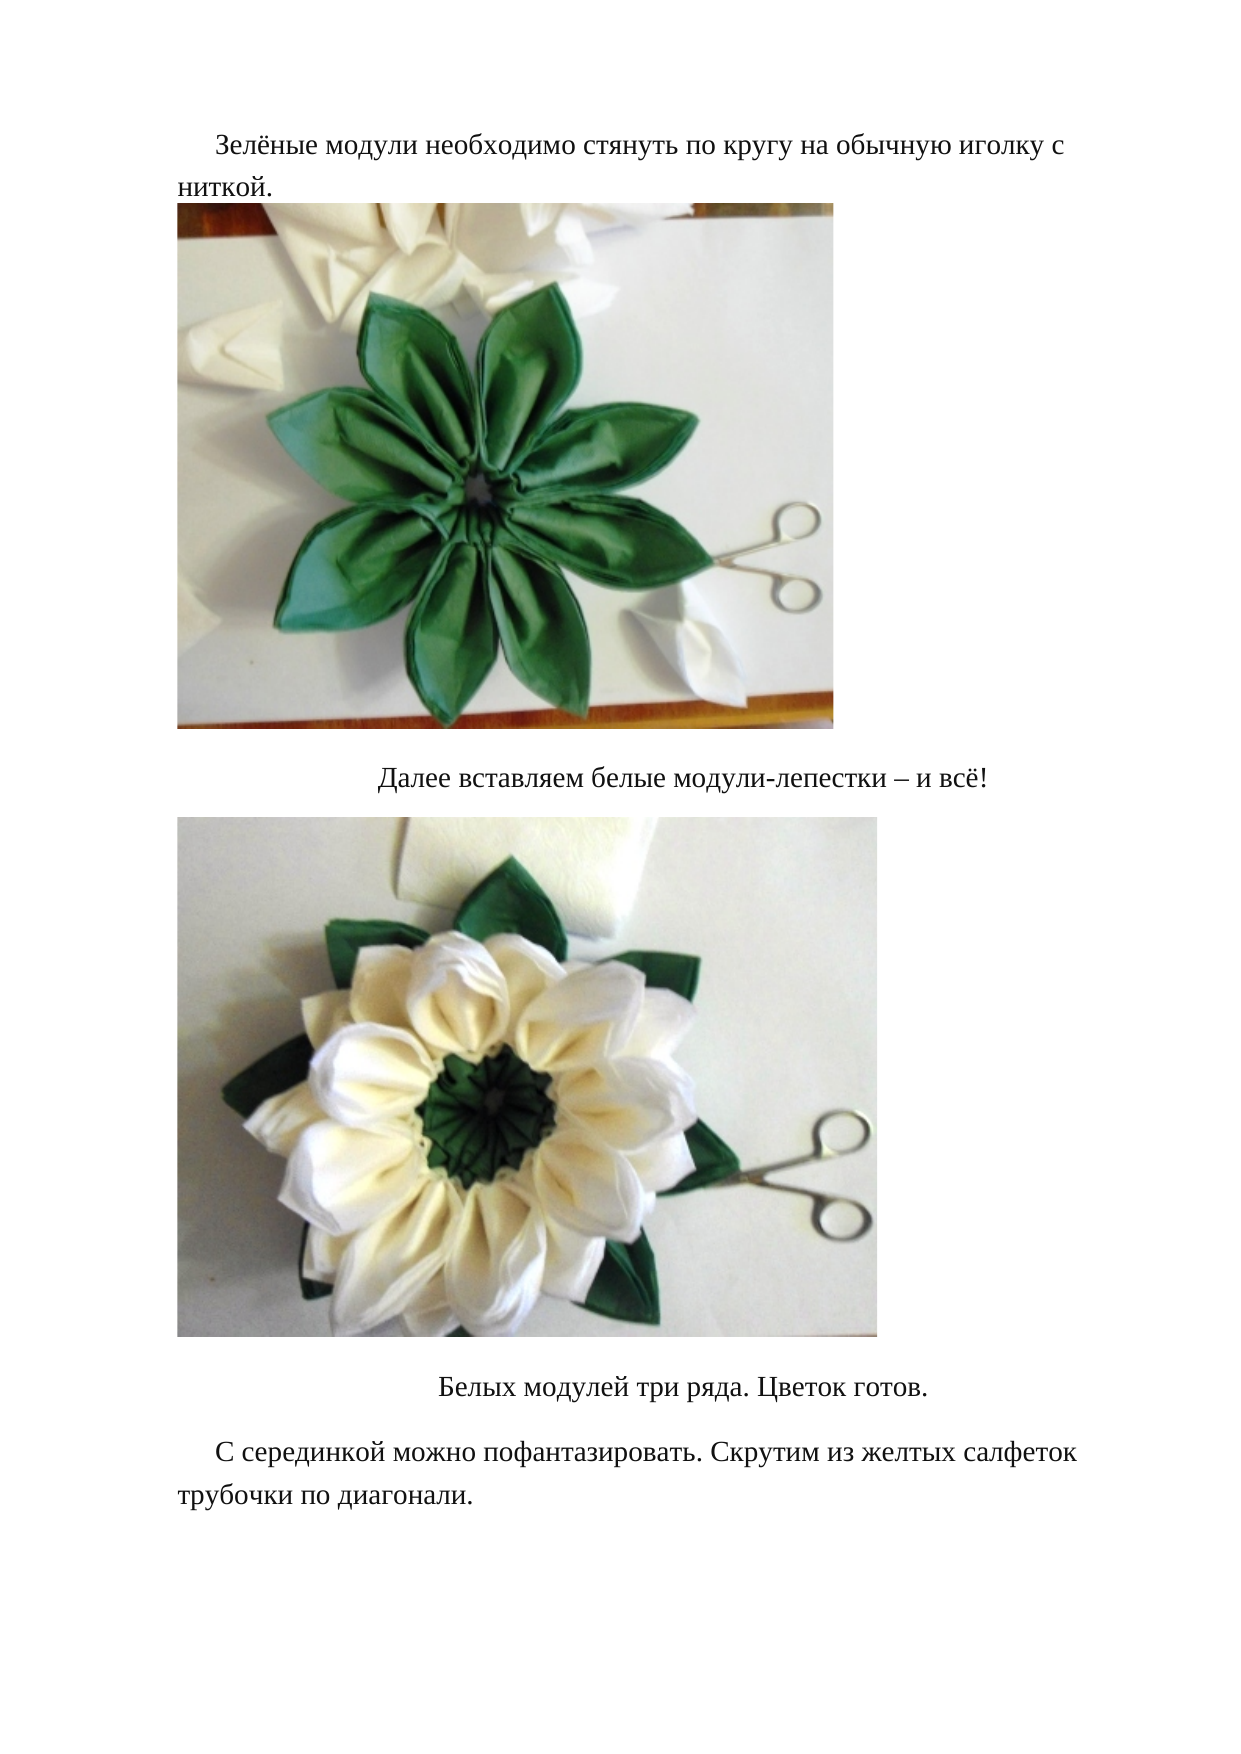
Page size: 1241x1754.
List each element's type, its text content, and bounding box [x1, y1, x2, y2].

text Зелёные модули необходимо стянуть по кругу на обычную иголку с ниткой. [177, 118, 1152, 203]
text Белых модулей три ряда. Цветок готов. [177, 1360, 1152, 1402]
picture [177, 203, 834, 729]
text С серединкой можно пофантазировать. Скрутим из желтых салфеток трубочки по диагонали. [177, 1426, 1152, 1511]
picture [177, 817, 878, 1337]
text Далее вставляем белые модули-лепестки – и всё! [177, 752, 1152, 794]
